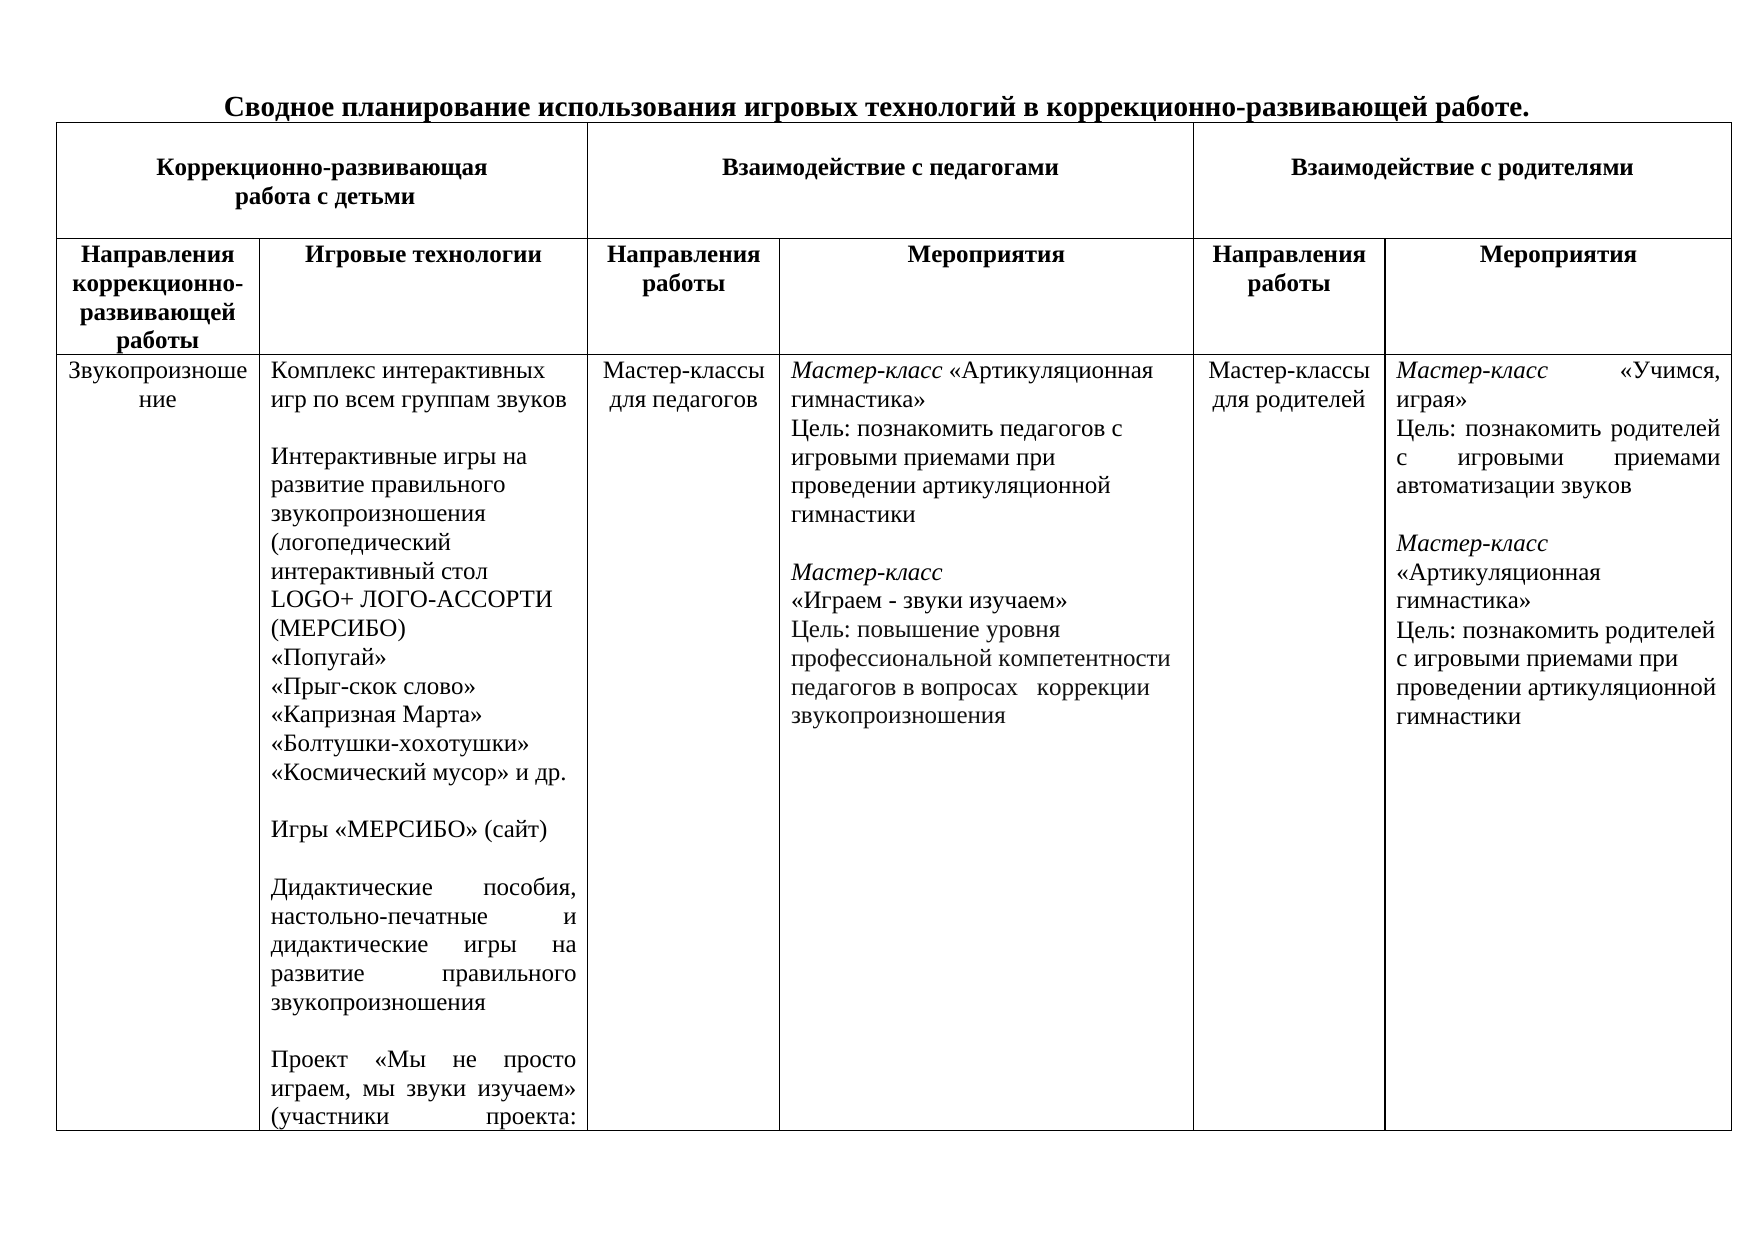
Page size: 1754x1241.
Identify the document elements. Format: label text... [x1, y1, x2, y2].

table_header Коррекционно-развивающая работа с детьми [57, 123, 587, 238]
table_header Взаимодействие с родителями [1194, 123, 1731, 238]
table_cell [780, 355, 1193, 1130]
text Сводное планирование использования игровых технологий в коррекционно-развивающей работе. [118, 89, 1636, 122]
table_header Взаимодействие с педагогами [588, 123, 1193, 238]
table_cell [1386, 355, 1731, 1130]
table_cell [260, 355, 587, 1130]
table_cell Направления работы [1194, 239, 1384, 354]
table_cell Направления работы [588, 239, 779, 354]
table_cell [588, 355, 779, 1130]
table_cell Мероприятия [1386, 239, 1731, 354]
table_cell Направления коррекционно-развивающей работы [57, 239, 259, 354]
table_cell Игровые технологии [260, 239, 587, 354]
table_cell Звукопроизношение [57, 355, 259, 1130]
table_cell Мероприятия [780, 239, 1193, 354]
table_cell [1194, 355, 1384, 1130]
